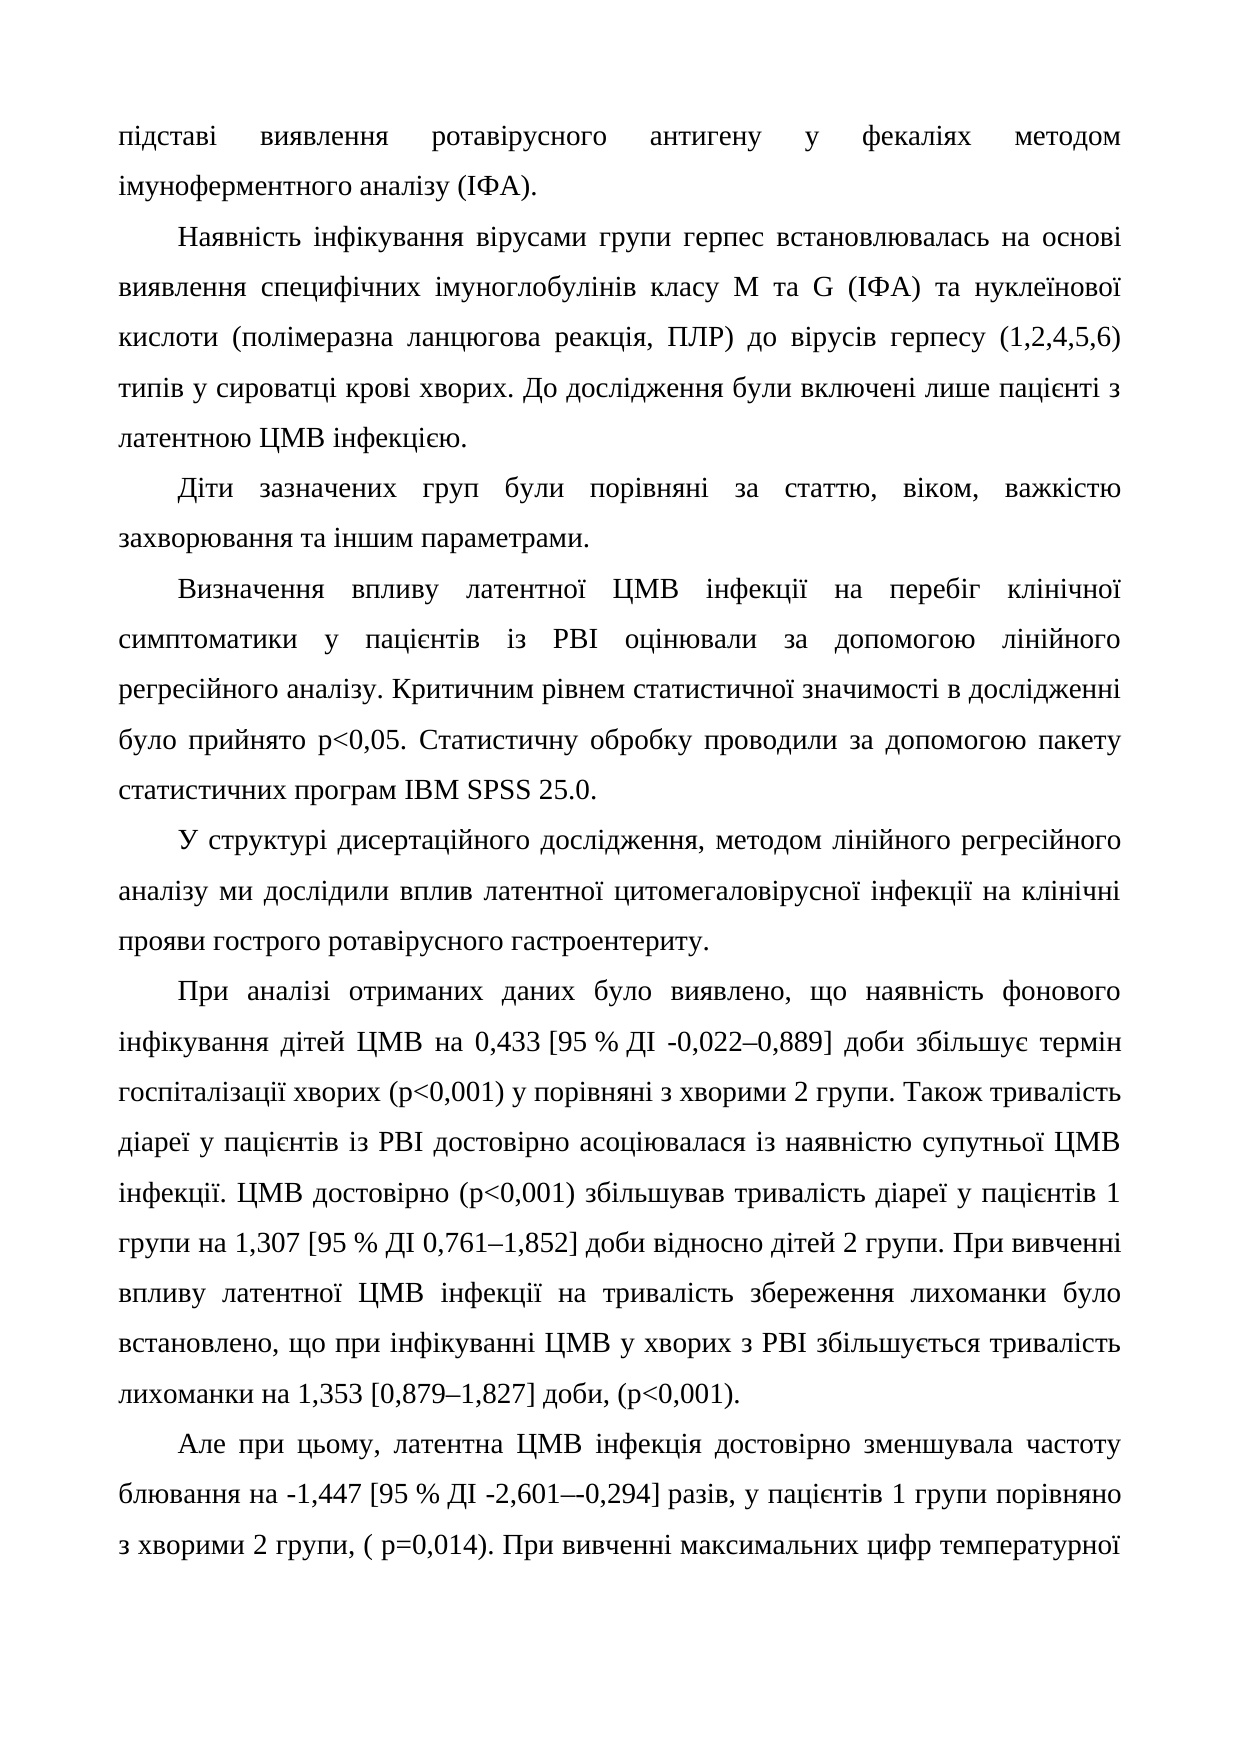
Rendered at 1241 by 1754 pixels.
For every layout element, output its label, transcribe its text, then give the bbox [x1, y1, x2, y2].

text Наявність інфікування вірусами групи герпес встановлювалась на основі виявлення специфічних імуноглобулінів класу М та G (ІФА) та нуклеїнової кислоти (полімеразна ланцюгова реакція, ПЛР) до вірусів герпесу (1,2,4,5,6) типів у сироватці крові хворих. До дослідження були включені лише пацієнті з латентною ЦМВ інфекцією. [118, 219, 1122, 453]
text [118, 118, 1122, 202]
text У структурі дисертаційного дослідження, методом лінійного регресійного аналізу ми дослідили вплив латентної цитомегаловірусної інфекції на клінічні прояви гострого ротавірусного гастроентериту. [118, 822, 1122, 957]
text При аналізі отриманих даних було виявлено, що наявність фонового інфікування дітей ЦМВ на 0,433 [95 % ДІ -0,022–0,889] доби збільшує термін госпіталізації хворих (р<0,001) у порівняні з хворими 2 групи. Також тривалість діареї у пацієнтів із РВІ достовірно асоціювалася із наявністю супутньої ЦМВ інфекції. ЦМВ достовірно (р<0,001) збільшував тривалість діареї у пацієнтів 1 групи на 1,307 [95 % ДІ 0,761–1,852] доби відносно дітей 2 групи. При вивченні впливу латентної ЦМВ інфекції на тривалість збереження лихоманки було встановлено, що при інфікуванні ЦМВ у хворих з РВІ збільшується тривалість лихоманки на 1,353 [0,879–1,827] доби, (р<0,001). [118, 973, 1122, 1409]
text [118, 1426, 1122, 1560]
text Діти зазначених груп були порівняні за статтю, віком, важкістю захворювання та іншим параметрами. [118, 470, 1122, 554]
text Визначення впливу латентної ЦМВ інфекції на перебіг клінічної симптоматики у пацієнтів із РВІ оцінювали за допомогою лінійного регресійного аналізу. Критичним рівнем статистичної значимості в дослідженні було прийнято р<0,05. Статистичну обробку проводили за допомогою пакету статистичних програм IBM SPSS 25.0. [118, 571, 1122, 806]
